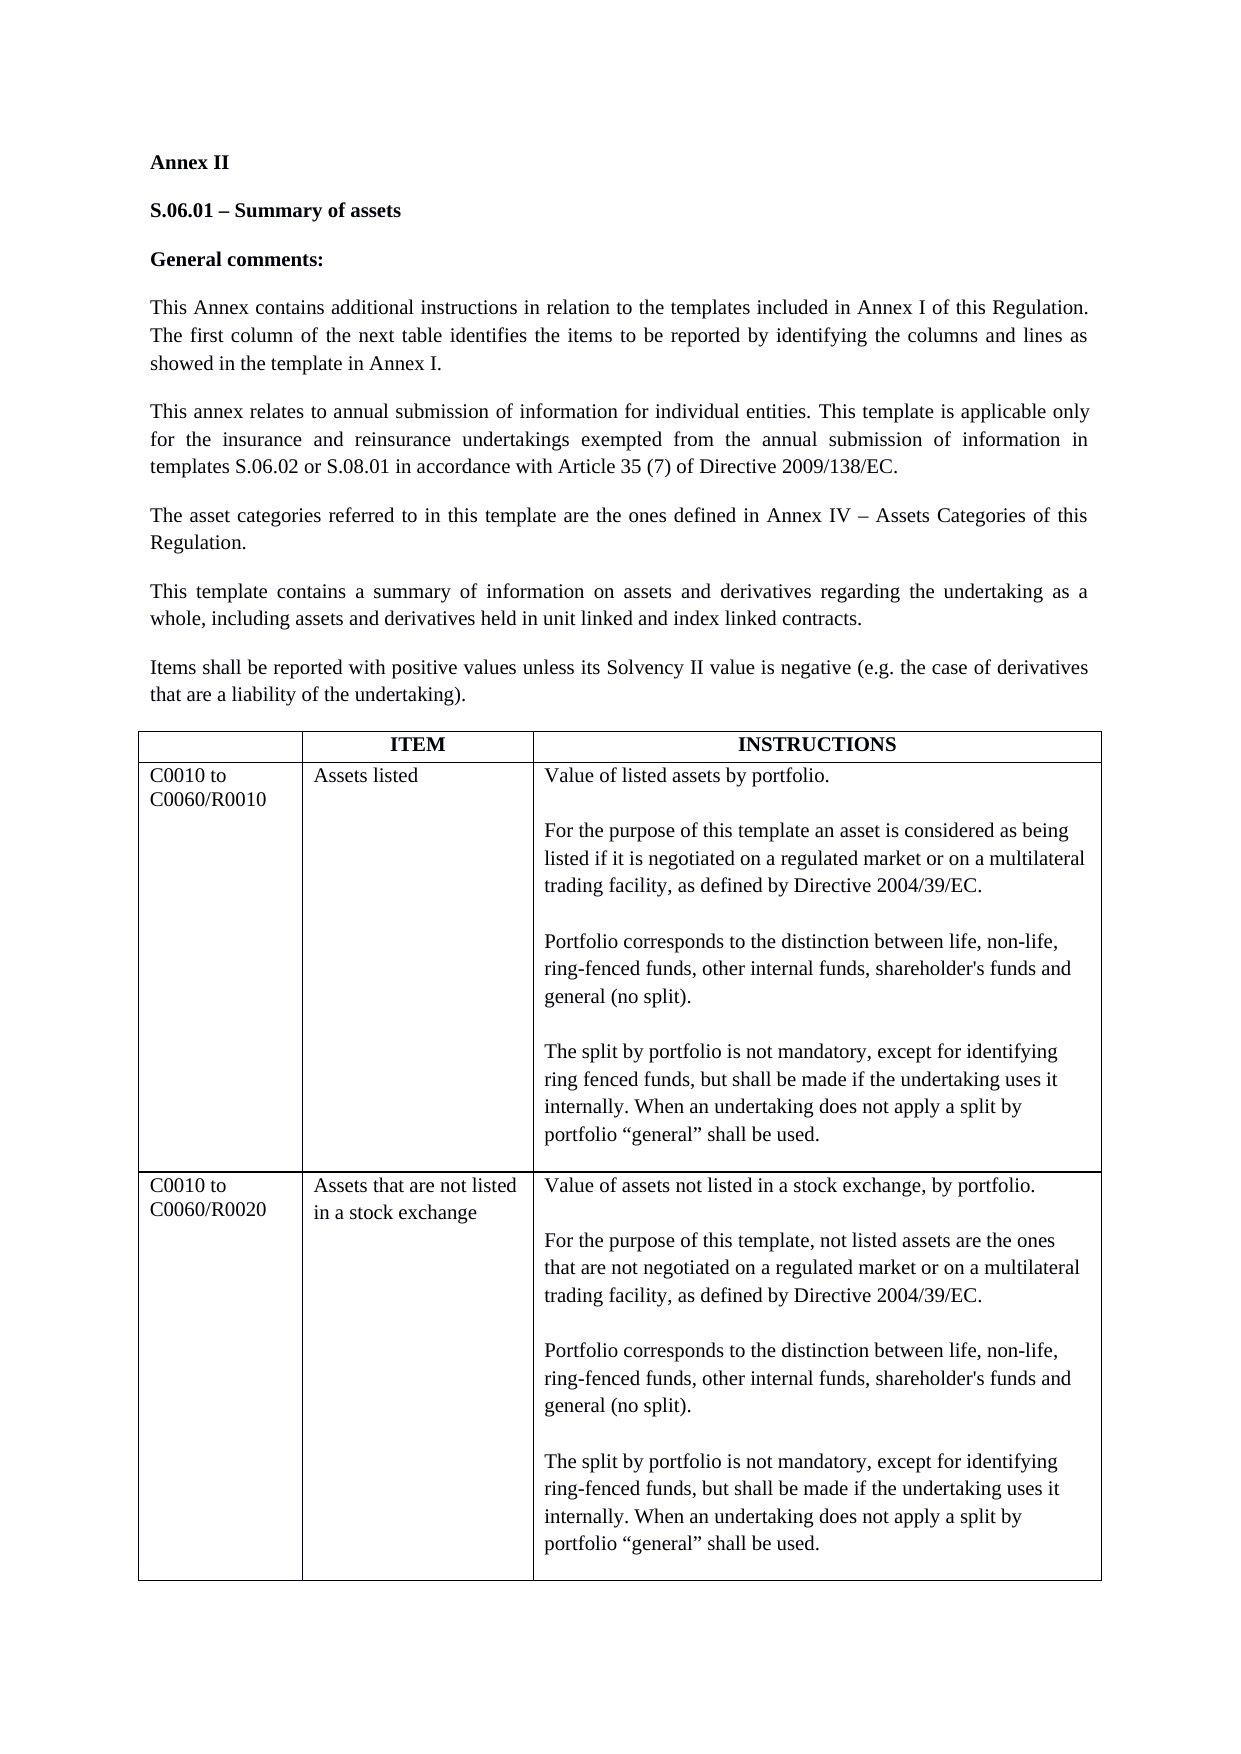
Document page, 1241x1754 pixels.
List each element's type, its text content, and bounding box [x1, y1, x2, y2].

table_cell Assets listed [303, 763, 533, 1171]
table_header INSTRUCTIONS [534, 732, 1101, 762]
table_cell C0010 to C0060/R0020 [139, 1173, 302, 1580]
table_header [139, 732, 302, 762]
text This Annex contains additional instructions in relation to the templates included in Annex I of this Regulation. The first column of the next table identifies the items to be reported by identifying the columns and lines as showed in the template in Annex I. [150, 295, 1090, 374]
text S.06.01 – Summary of assets [150, 198, 1090, 222]
text Annex II [150, 150, 1090, 174]
table_cell Value of listed assets by portfolio. For the purpose of this template an asset is considered as being listed if it is negotiated on a regulated market or on a multilateral trading facility, as defined by Directive 2004/39/EC. Portfolio corresponds to the distinction between life, non-life, ring-fenced funds, other internal funds, shareholder's funds and general (no split). The split by portfolio is not mandatory, except for identifying ring fenced funds, but shall be made if the undertaking uses it internally. When an undertaking does not apply a split by portfolio “general” shall be used. [534, 763, 1101, 1171]
text General comments: [150, 247, 1090, 271]
text Items shall be reported with positive values unless its Solvency II value is negative (e.g. the case of derivatives that are a liability of the undertaking). [150, 655, 1090, 706]
table_cell Value of assets not listed in a stock exchange, by portfolio. For the purpose of this template, not listed assets are the ones that are not negotiated on a regulated market or on a multilateral trading facility, as defined by Directive 2004/39/EC. Portfolio corresponds to the distinction between life, non-life, ring-fenced funds, other internal funds, shareholder's funds and general (no split). The split by portfolio is not mandatory, except for identifying ring-fenced funds, but shall be made if the undertaking uses it internally. When an undertaking does not apply a split by portfolio “general” shall be used. [534, 1173, 1101, 1580]
text This template contains a summary of information on assets and derivatives regarding the undertaking as a whole, including assets and derivatives held in unit linked and index linked contracts. [150, 579, 1090, 630]
text The asset categories referred to in this template are the ones defined in Annex IV – Assets Categories of this Regulation. [150, 503, 1090, 554]
table_cell Assets that are not listed in a stock exchange [303, 1173, 533, 1580]
text This annex relates to annual submission of information for individual entities. This template is applicable only for the insurance and reinsurance undertakings exempted from the annual submission of information in templates S.06.02 or S.08.01 in accordance with Article 35 (7) of Directive 2009/138/EC. [150, 399, 1090, 478]
table_cell C0010 to C0060/R0010 [139, 763, 302, 1171]
table_header ITEM [303, 732, 533, 762]
